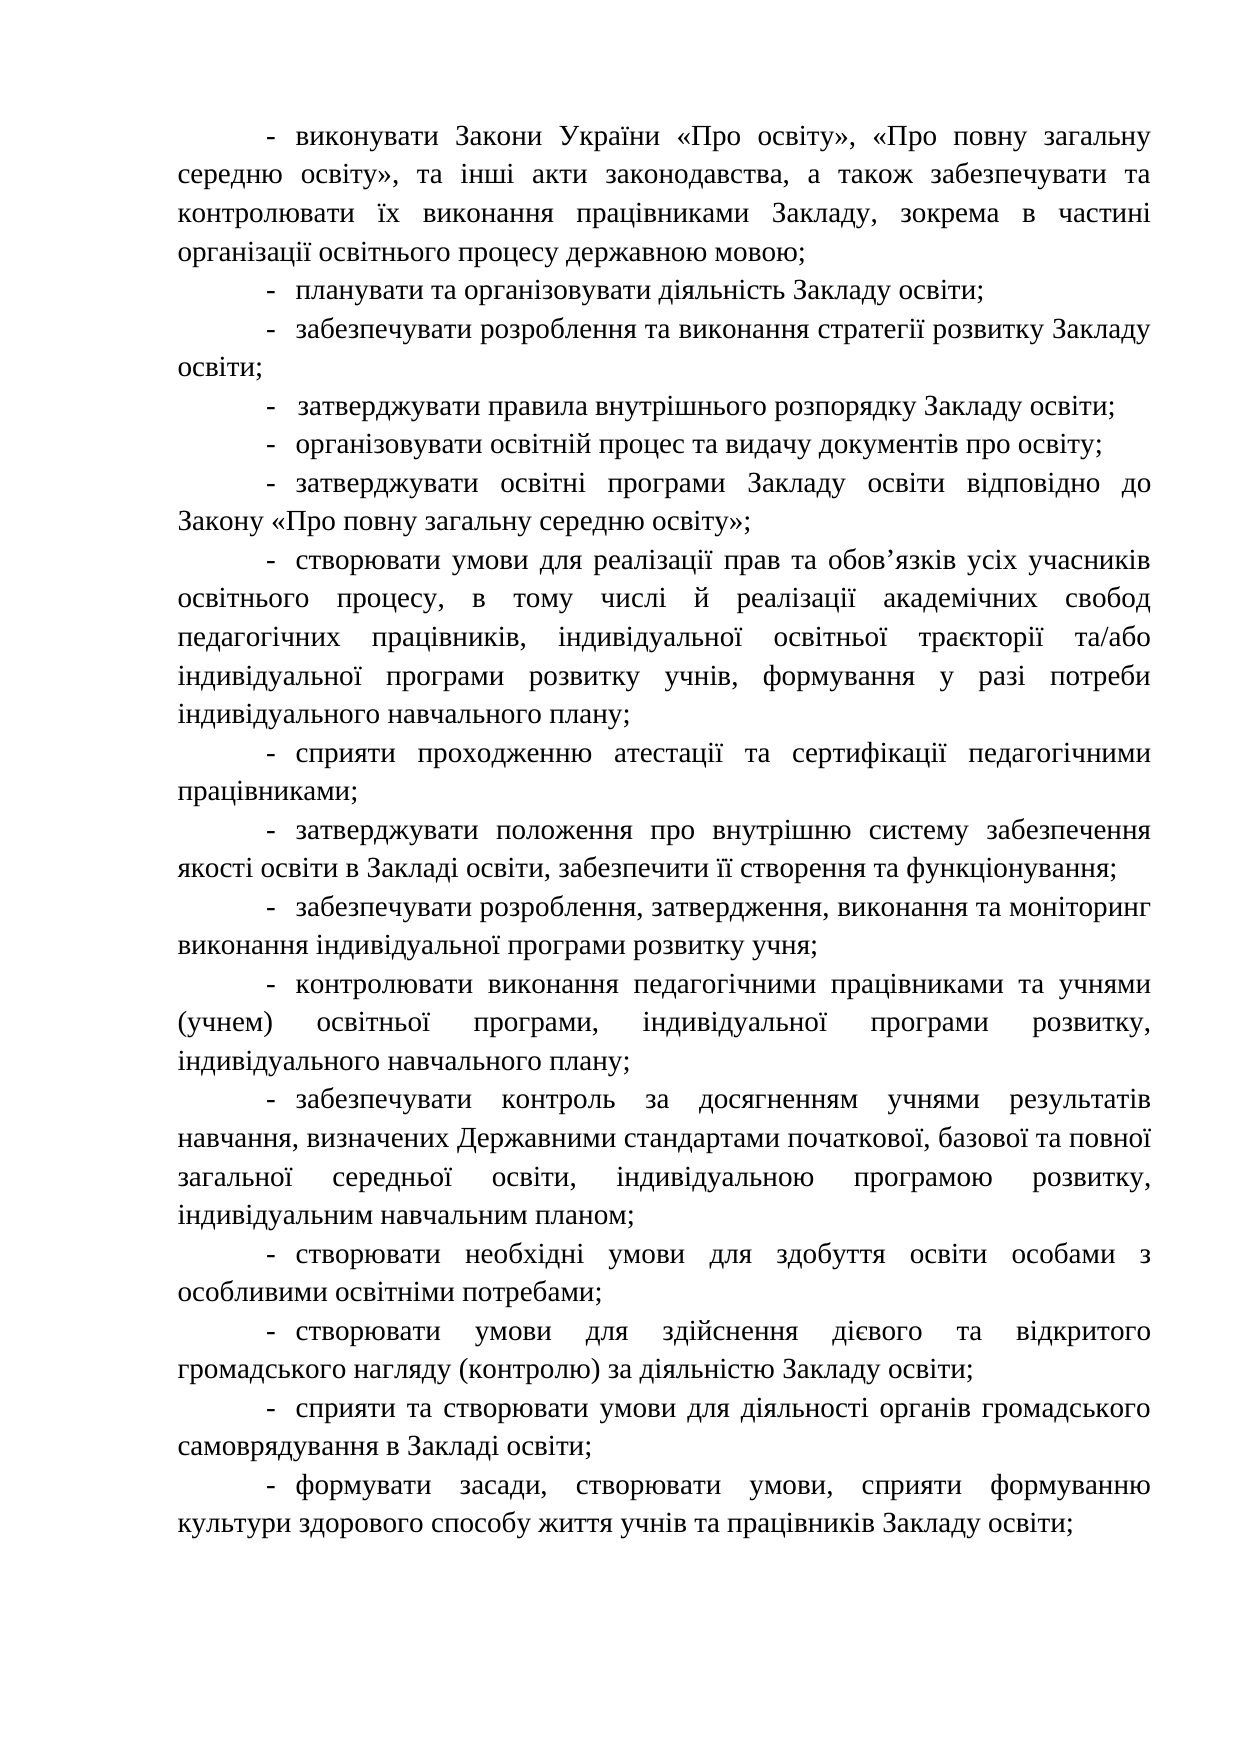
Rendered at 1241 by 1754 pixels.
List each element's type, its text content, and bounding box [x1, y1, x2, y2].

list сприяти та створювати умови для діяльності органів громадського самоврядування в Закладі освіти; [177, 1390, 1152, 1462]
list забезпечувати розроблення та виконання стратегії розвитку Закладу освіти; [177, 311, 1152, 383]
list затверджувати положення про внутрішню систему забезпечення якості освіти в Закладі освіти, забезпечити її створення та функціонування; [177, 812, 1152, 884]
list забезпечувати контроль за досягненням учнями результатів навчання, визначених Державними стандартами початкової, базової та повної загальної середньої освіти, індивідуальною програмою розвитку, індивідуальним навчальним планом; [177, 1082, 1152, 1231]
list сприяти проходженню атестації та сертифікації педагогічними працівниками; [177, 735, 1152, 807]
text - затверджувати правила внутрішнього розпорядку Закладу освіти; [177, 388, 1152, 421]
list створювати умови для реалізації прав та обов’язків усіх учасників освітнього процесу, в тому числі й реалізації академічних свобод педагогічних працівників, індивідуальної освітньої траєкторії та/або індивідуальної програми розвитку учнів, формування у разі потреби індивідуального навчального плану; [177, 542, 1152, 730]
list затверджувати освітні програми Закладу освіти відповідно до Закону «Про повну загальну середню освіту»; [177, 465, 1152, 537]
list створювати необхідні умови для здобуття освіти особами з особливими освітніми потребами; [177, 1236, 1152, 1308]
list контролювати виконання педагогічними працівниками та учнями (учнем) освітньої програми, індивідуальної програми розвитку, індивідуального навчального плану; [177, 966, 1152, 1077]
list формувати засади, створювати умови, сприяти формуванню культури здорового способу життя учнів та працівників Закладу освіти; [177, 1467, 1152, 1539]
list виконувати Закони України «Про освіту», «Про повну загальну середню освіту», та інші акти законодавства, а також забезпечувати та контролювати їх виконання працівниками Закладу, зокрема в частині організації освітнього процесу державною мовою; [177, 118, 1152, 267]
list створювати умови для здійснення дієвого та відкритого громадського нагляду (контролю) за діяльністю Закладу освіти; [177, 1313, 1152, 1385]
list забезпечувати розроблення, затвердження, виконання та моніторинг виконання індивідуальної програми розвитку учня; [177, 889, 1152, 961]
list організовувати освітній процес та видачу документів про освіту; [177, 426, 1152, 460]
list планувати та організовувати діяльність Закладу освіти; [177, 272, 1152, 306]
